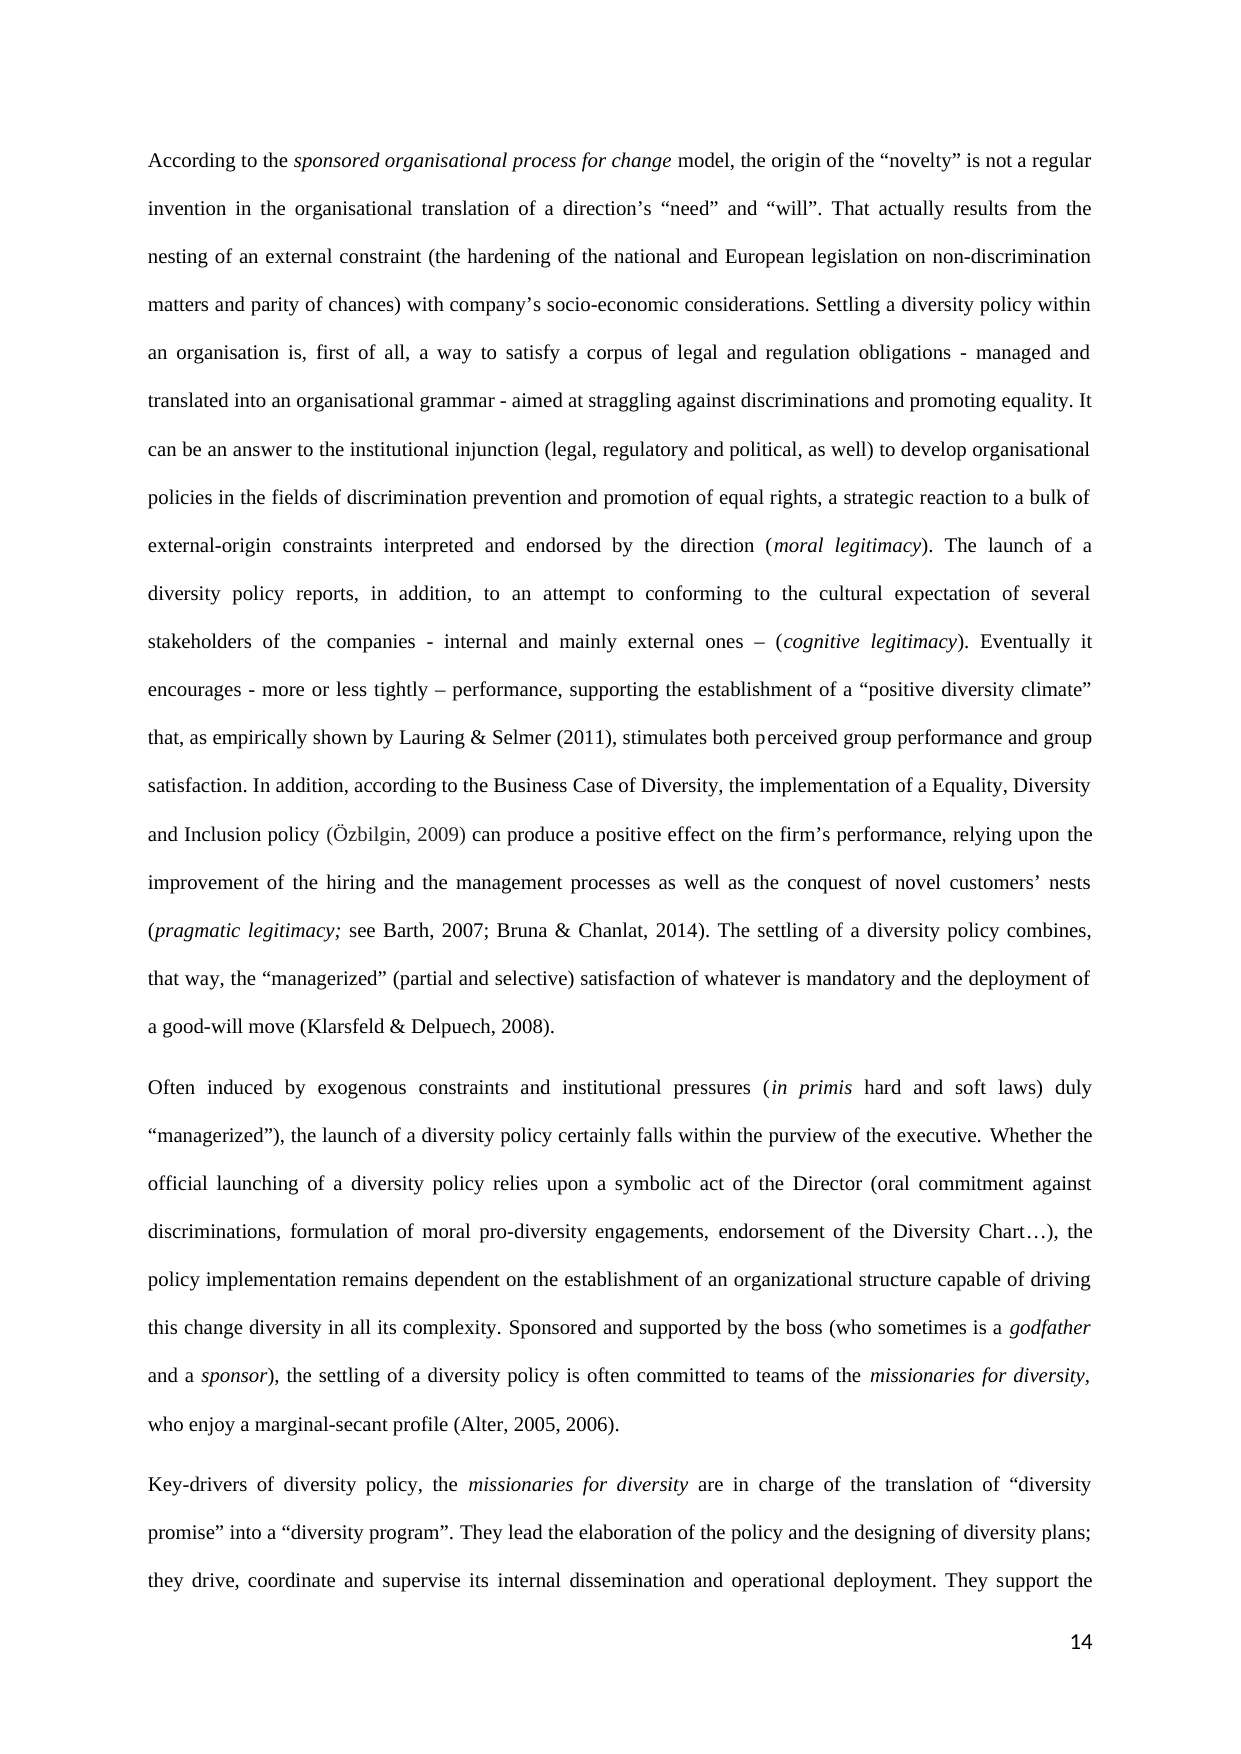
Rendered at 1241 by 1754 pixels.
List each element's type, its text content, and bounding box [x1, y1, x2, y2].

text According to the sponsored organisational process for change model, the origin of the “novelty” is not a regular invention in the organisational translation of a direction’s “need” and “will”. That actually results from the nesting of an external constraint (the hardening of the national and European legislation on non-discrimination matters and parity of chances) with company’s socio-economic considerations. Settling a diversity policy within an organisation is, first of all, a way to satisfy a corpus of legal and regulation obligations - managed and translated into an organisational grammar - aimed at straggling against discriminations and promoting equality. It can be an answer to the institutional injunction (legal, regulatory and political, as well) to develop organisational policies in the fields of discrimination prevention and promotion of equal rights, a strategic reaction to a bulk of external-origin constraints interpreted and endorsed by the direction (moral legitimacy). The launch of a diversity policy reports, in addition, to an attempt to conforming to the cultural expectation of several stakeholders of the companies - internal and mainly external ones – (cognitive legitimacy). Eventually it encourages - more or less tightly – performance, supporting the establishment of a “positive diversity climate” that, as empirically shown by Lauring & Selmer (2011), stimulates both perceived group performance and group satisfaction. In addition, according to the Business Case of Diversity, the implementation of a Equality, Diversity and Inclusion policy (Özbilgin, 2009) can produce a positive effect on the firm’s performance, relying upon the improvement of the hiring and the management processes as well as the conquest of novel customers’ nests (pragmatic legitimacy; see Barth, 2007; Bruna & Chanlat, 2014). The settling of a diversity policy combines, that way, the “managerized” (partial and selective) satisfaction of whatever is mandatory and the deployment of a good-will move (Klarsfeld & Delpuech, 2008). [148, 797, 1092, 1038]
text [148, 1472, 1092, 1592]
text According to the sponsored organisational process for change model, the origin of the “novelty” is not a regular invention in the organisational translation of a direction’s “need” and “will”. That actually results from the nesting of an external constraint (the hardening of the national and European legislation on non-discrimination matters and parity of chances) with company’s socio-economic considerations. Settling a diversity policy within an organisation is, first of all, a way to satisfy a corpus of legal and regulation obligations - managed and translated into an organisational grammar - aimed at straggling against discriminations and promoting equality. It can be an answer to the institutional injunction (legal, regulatory and political, as well) to develop organisational policies in the fields of discrimination prevention and promotion of equal rights, a strategic reaction to a bulk of external-origin constraints interpreted and endorsed by the direction (moral legitimacy). The launch of a diversity policy reports, in addition, to an attempt to conforming to the cultural expectation of several stakeholders of the companies - internal and mainly external ones – (cognitive legitimacy). Eventually it encourages - more or less tightly – performance, supporting the establishment of a “positive diversity climate” that, as empirically shown by Lauring & Selmer (2011), stimulates both perceived group performance and group satisfaction. In addition, according to the Business Case of Diversity, the implementation of a Equality, Diversity and Inclusion policy (Özbilgin, 2009) can produce a positive effect on the firm’s performance, relying upon the improvement of the hiring and the management processes as well as the conquest of novel customers’ nests (pragmatic legitimacy; see Barth, 2007; Bruna & Chanlat, 2014). The settling of a diversity policy combines, that way, the “managerized” (partial and selective) satisfaction of whatever is mandatory and the deployment of a good-will move (Klarsfeld & Delpuech, 2008). [148, 148, 1092, 773]
text Often induced by exogenous constraints and institutional pressures (in primis hard and soft laws) duly “managerized”), the launch of a diversity policy certainly falls within the purview of the executive. Whether the official launching of a diversity policy relies upon a symbolic act of the Director (oral commitment against discriminations, formulation of moral pro-diversity engagements, endorsement of the Diversity Chart…), the policy implementation remains dependent on the establishment of an organizational structure capable of driving this change diversity in all its complexity. Sponsored and supported by the boss (who sometimes is a godfather and a sponsor), the settling of a diversity policy is often committed to teams of the missionaries for diversity, who enjoy a marginal-secant profile (Alter, 2005, 2006). [148, 1074, 1092, 1436]
